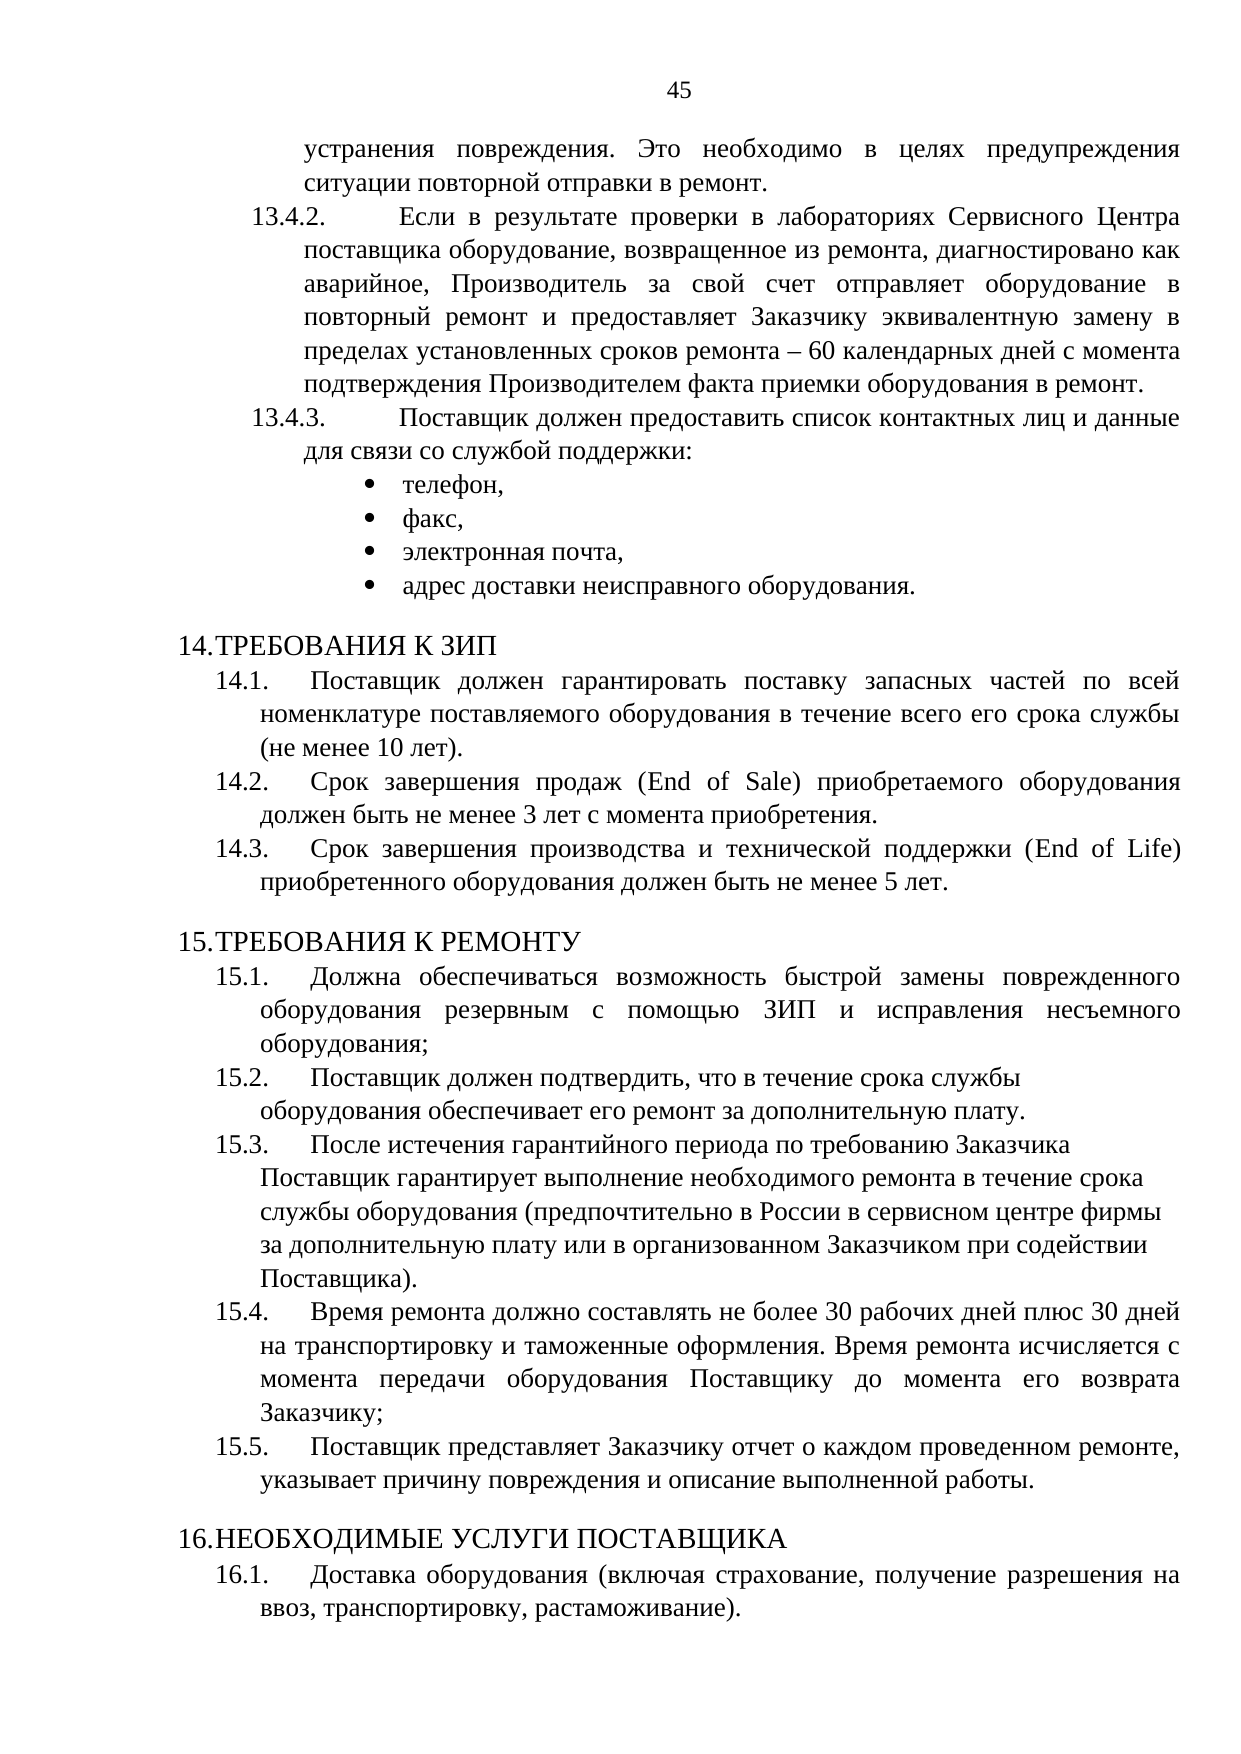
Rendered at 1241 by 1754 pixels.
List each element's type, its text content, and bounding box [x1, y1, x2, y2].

list Поставщик должен гарантировать поставку запасных частей по всей номенклатуре поставляемого оборудования в течение всего его срока службы (не менее 10 лет). [215, 664, 1181, 762]
list После истечения гарантийного периода по требованию Заказчика Поставщик гарантирует выполнение необходимого ремонта в течение срока службы оборудования (предпочтительно в России в сервисном центре фирмы за дополнительную плату или в организованном Заказчиком при содействии Поставщика). [215, 1128, 1181, 1293]
list Срок завершения производства и технической поддержки (End of Life) приобретенного оборудования должен быть не менее 5 лет. [215, 832, 1181, 896]
list электронная почта, [365, 535, 1181, 567]
list факс, [365, 502, 1181, 533]
list Срок завершения продаж (End of Sale) приобретаемого оборудования должен быть не менее 3 лет с момента приобретения. [215, 765, 1181, 829]
list Время ремонта должно составлять не более 30 рабочих дней плюс 30 дней на транспортировку и таможенные оформления. Время ремонта исчисляется с момента передачи оборудования Поставщику до момента его возврата Заказчику; [215, 1295, 1181, 1427]
list Поставщик должен подтвердить, что в течение срока службы оборудования обеспечивает его ремонт за дополнительную плату. [215, 1061, 1181, 1125]
list адрес доставки неисправного оборудования. [365, 569, 1181, 600]
list ТРЕБОВАНИЯ К РЕМОНТУ [177, 924, 1181, 957]
list Если в результате проверки в лабораториях Сервисного Центра поставщика оборудование, возвращенное из ремонта, диагностировано как аварийное, Производитель за свой счет отправляет оборудование в повторный ремонт и предоставляет Заказчику эквивалентную замену в пределах установленных сроков ремонта – 60 календарных дней с момента подтверждения Производителем факта приемки оборудования в ремонт. [251, 199, 1181, 398]
list Должна обеспечиваться возможность быстрой замены поврежденного оборудования резервным с помощью ЗИП и исправления несъемного оборудования; [215, 960, 1181, 1058]
list Поставщик представляет Заказчику отчет о каждом проведенном ремонте, указывает причину повреждения и описание выполненной работы. [215, 1429, 1181, 1494]
list Поставщик должен предоставить список контактных лиц и данные для связи со службой поддержки: [251, 401, 1181, 466]
list телефон, [365, 468, 1181, 499]
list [251, 132, 1181, 197]
list ТРЕБОВАНИЯ К ЗИП [177, 628, 1181, 661]
list Доставка оборудования (включая страхование, получение разрешения на ввоз, транспортировку, растаможивание). [215, 1558, 1181, 1622]
list НЕОБХОДИМЫЕ УСЛУГИ ПОСТАВЩИКА [177, 1522, 1181, 1555]
